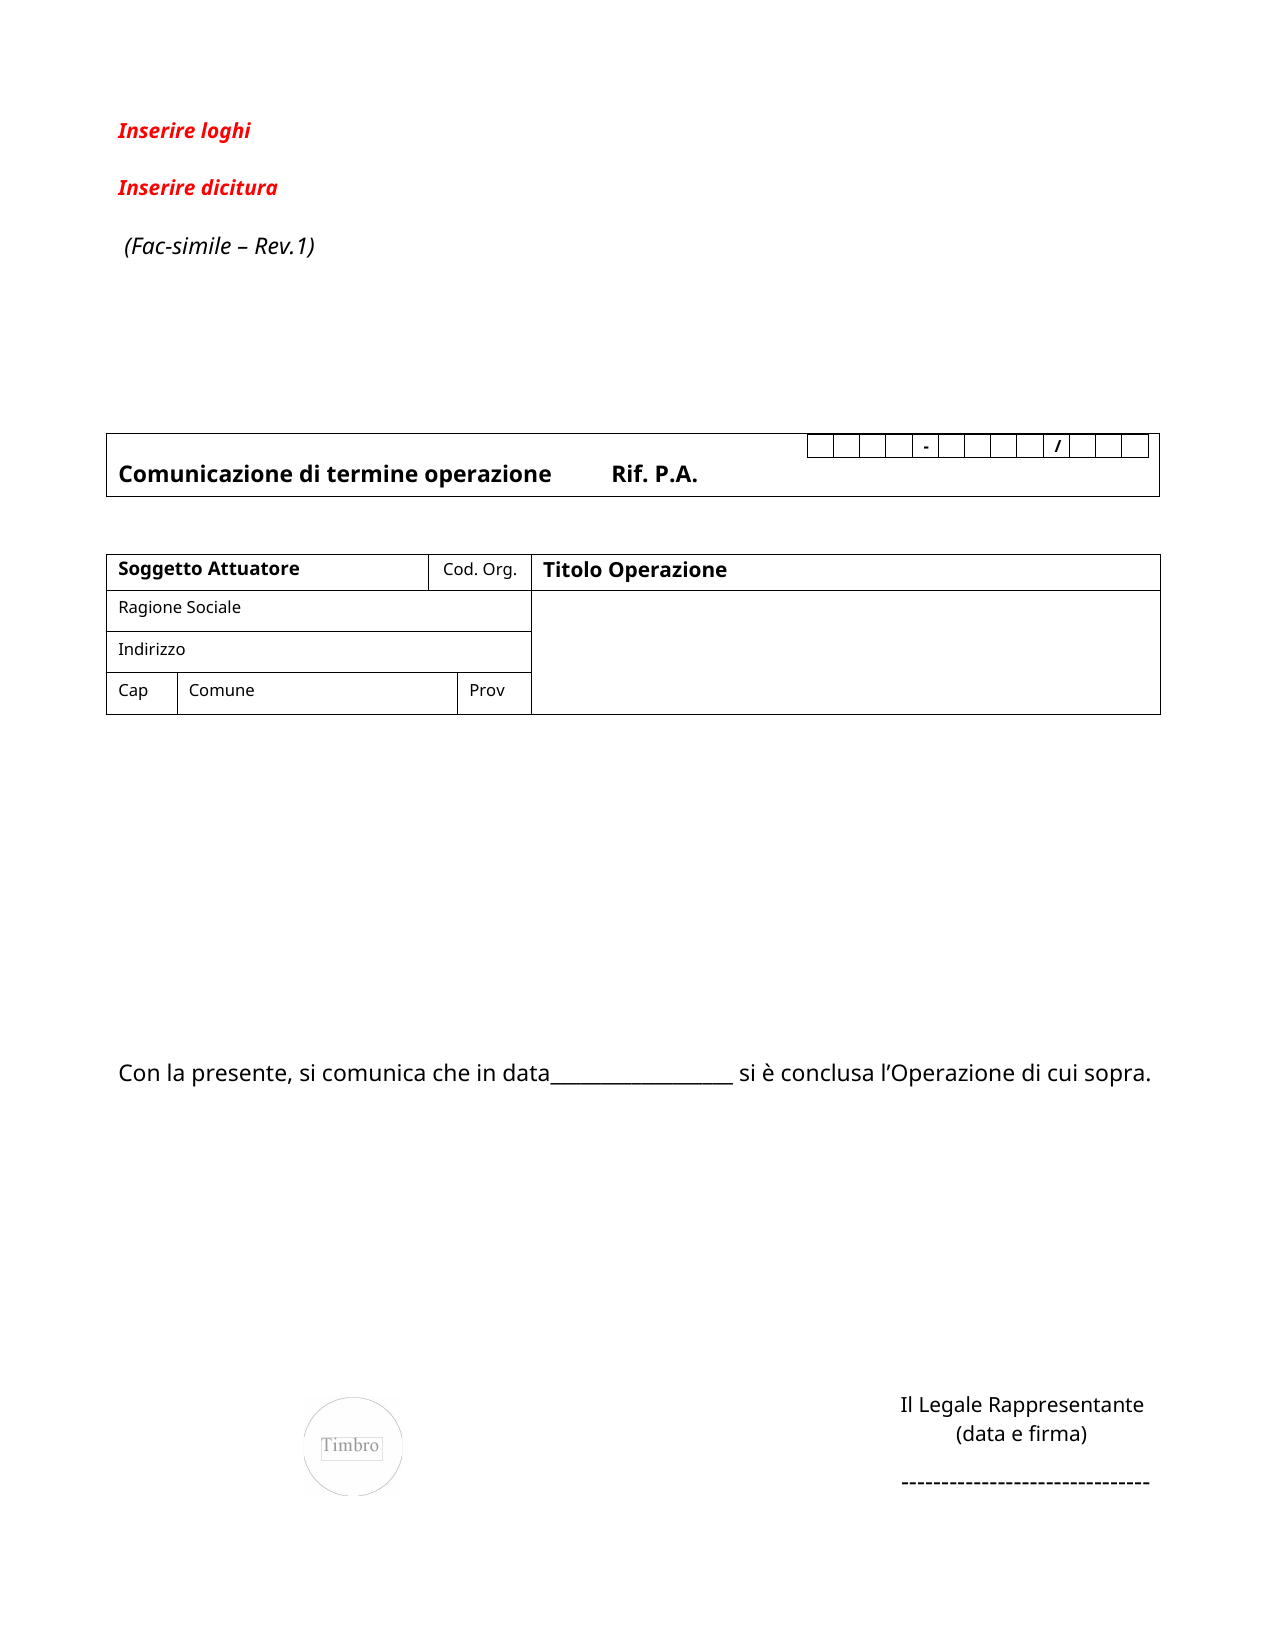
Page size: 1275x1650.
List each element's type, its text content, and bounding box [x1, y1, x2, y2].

table_cell Indirizzo [107, 632, 531, 672]
table_cell Comune [178, 673, 457, 713]
text Inserire loghi [118, 116, 1157, 145]
table_cell [532, 591, 1160, 713]
text Il Legale Rappresentante (data e firma) [886, 1390, 1157, 1447]
text Inserire dicitura [118, 173, 1157, 202]
text Con la presente, si comunica che in data__________________ si è conclusa l’Operazione di cui sopra. [118, 1056, 1157, 1088]
text ------------------------------- [901, 1464, 1157, 1498]
table_cell Prov [458, 673, 531, 713]
table_header Comunicazione di termine operazione Rif. P.A. [107, 434, 1159, 496]
picture [302, 1397, 403, 1494]
table_cell Cap [107, 673, 177, 713]
table_header Soggetto Attuatore [107, 555, 428, 589]
table_cell Ragione Sociale [107, 591, 531, 631]
text (Fac-simile – Rev.1) [118, 230, 1157, 262]
table_header Titolo Operazione [532, 555, 1160, 589]
table_header Cod. Org. [429, 555, 531, 589]
